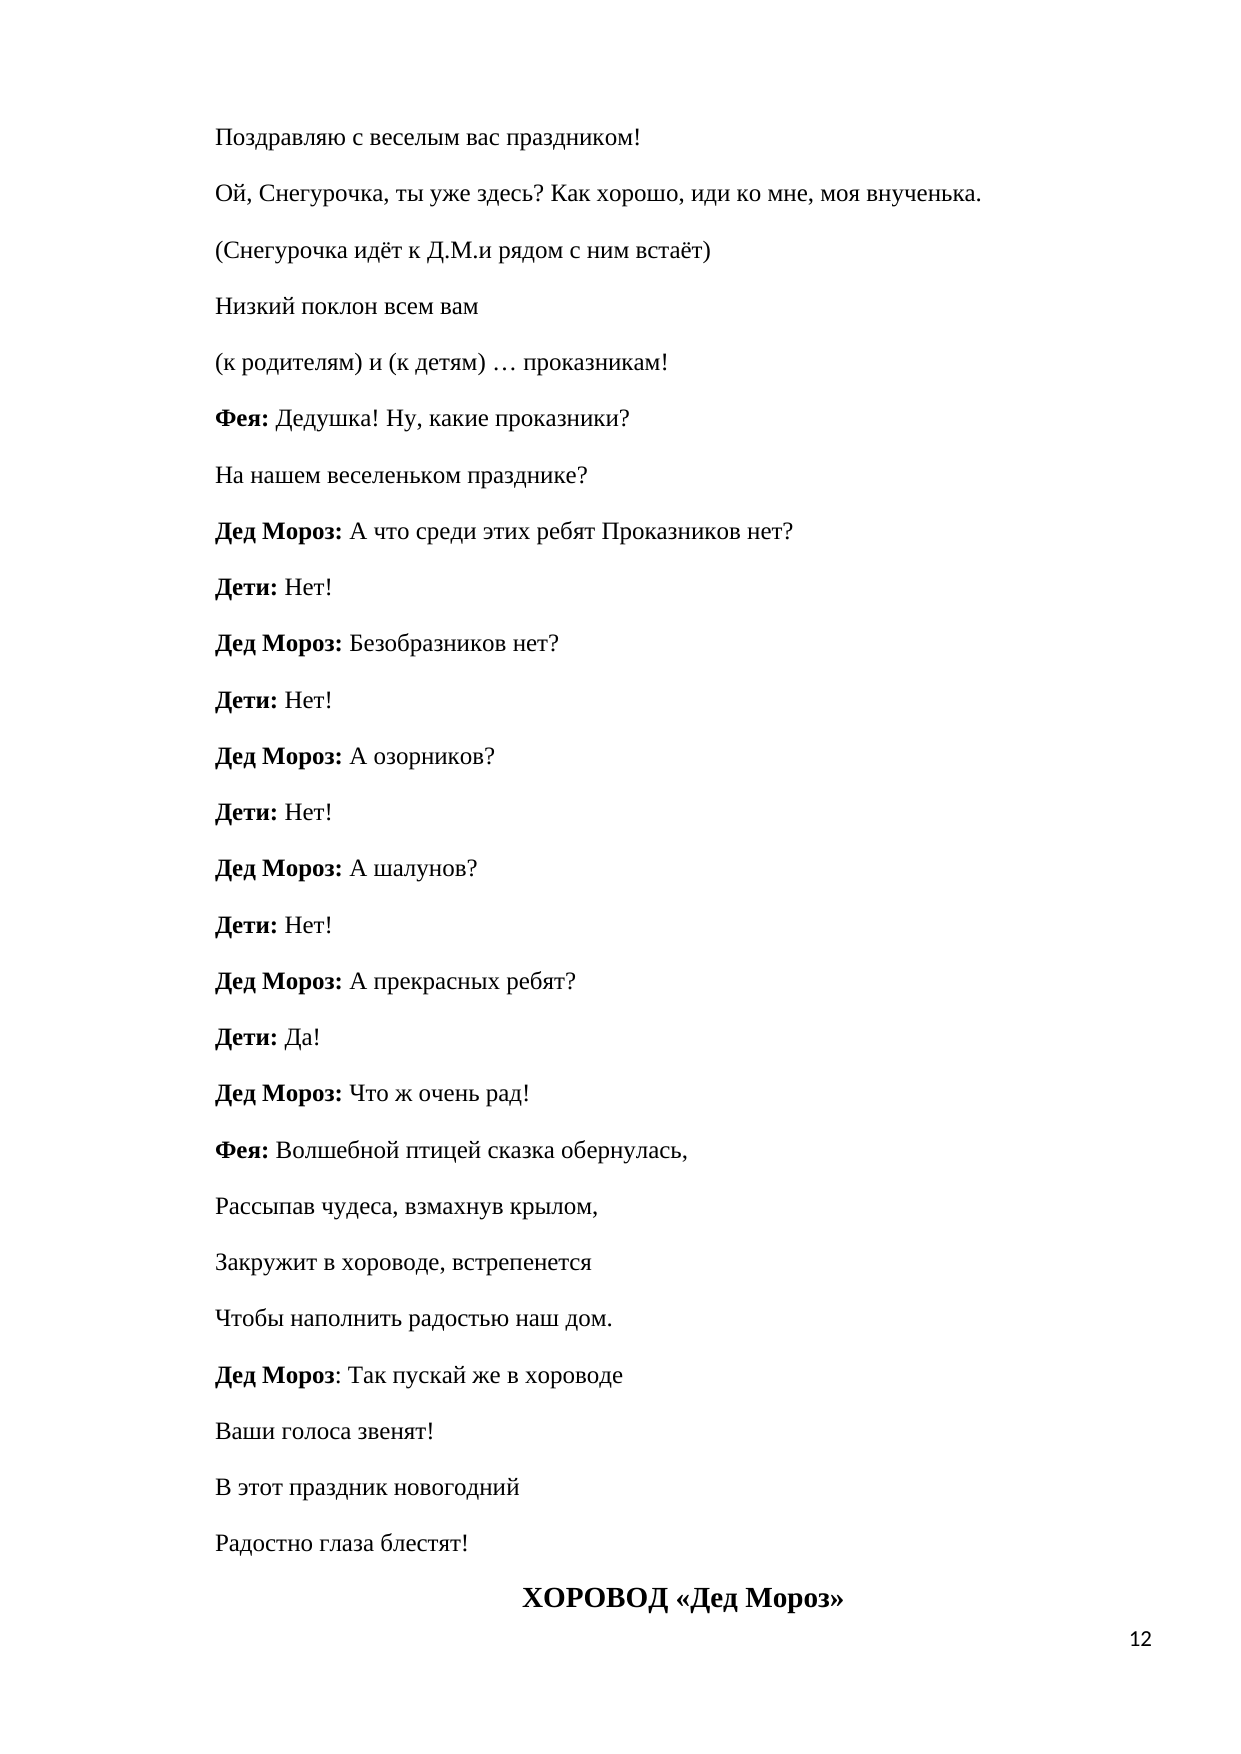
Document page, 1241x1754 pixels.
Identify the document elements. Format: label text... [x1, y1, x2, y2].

text Закружит в хороводе, встрепенется [177, 1243, 1152, 1276]
text Фея: Дедушка! Ну, какие проказники? [177, 399, 1152, 432]
text Дед Мороз: Что ж очень рад! [177, 1074, 1152, 1107]
text Радостно глаза блестят! [177, 1524, 1152, 1557]
text (к родителям) и (к детям) … проказникам! [177, 343, 1152, 376]
text Ой, Снегурочка, ты уже здесь? Как хорошо, иди ко мне, моя внученька. [177, 174, 1152, 207]
text ХОРОВОД «Дед Мороз» [177, 1581, 1152, 1614]
text Чтобы наполнить радостью наш дом. [177, 1299, 1152, 1332]
text Дед Мороз: А озорников? [177, 737, 1152, 770]
text Дед Мороз: А прекрасных ребят? [177, 962, 1152, 995]
text Дед Мороз: А что среди этих ребят Проказников нет? [177, 512, 1152, 545]
text Дед Мороз: Безобразников нет? [177, 624, 1152, 657]
text В этот праздник новогодний [177, 1468, 1152, 1501]
text Дети: Нет! [177, 793, 1152, 826]
text Дети: Нет! [177, 568, 1152, 601]
text Поздравляю с веселым вас праздником! [177, 118, 1152, 151]
text Низкий поклон всем вам [177, 287, 1152, 320]
text На нашем веселеньком празднике? [177, 456, 1152, 488]
text Дети: Да! [177, 1018, 1152, 1051]
text Рассыпав чудеса, взмахнув крылом, [177, 1187, 1152, 1220]
text Ваши голоса звенят! [177, 1412, 1152, 1445]
text Фея: Волшебной птицей сказка обернулась, [177, 1131, 1152, 1163]
text Дети: Нет! [177, 681, 1152, 713]
text (Снегурочка идёт к Д.М.и рядом с ним встаёт) [177, 231, 1152, 263]
text Дед Мороз: А шалунов? [177, 849, 1152, 882]
text Дед Мороз: Так пускай же в хороводе [177, 1356, 1152, 1388]
text Дети: Нет! [177, 906, 1152, 938]
